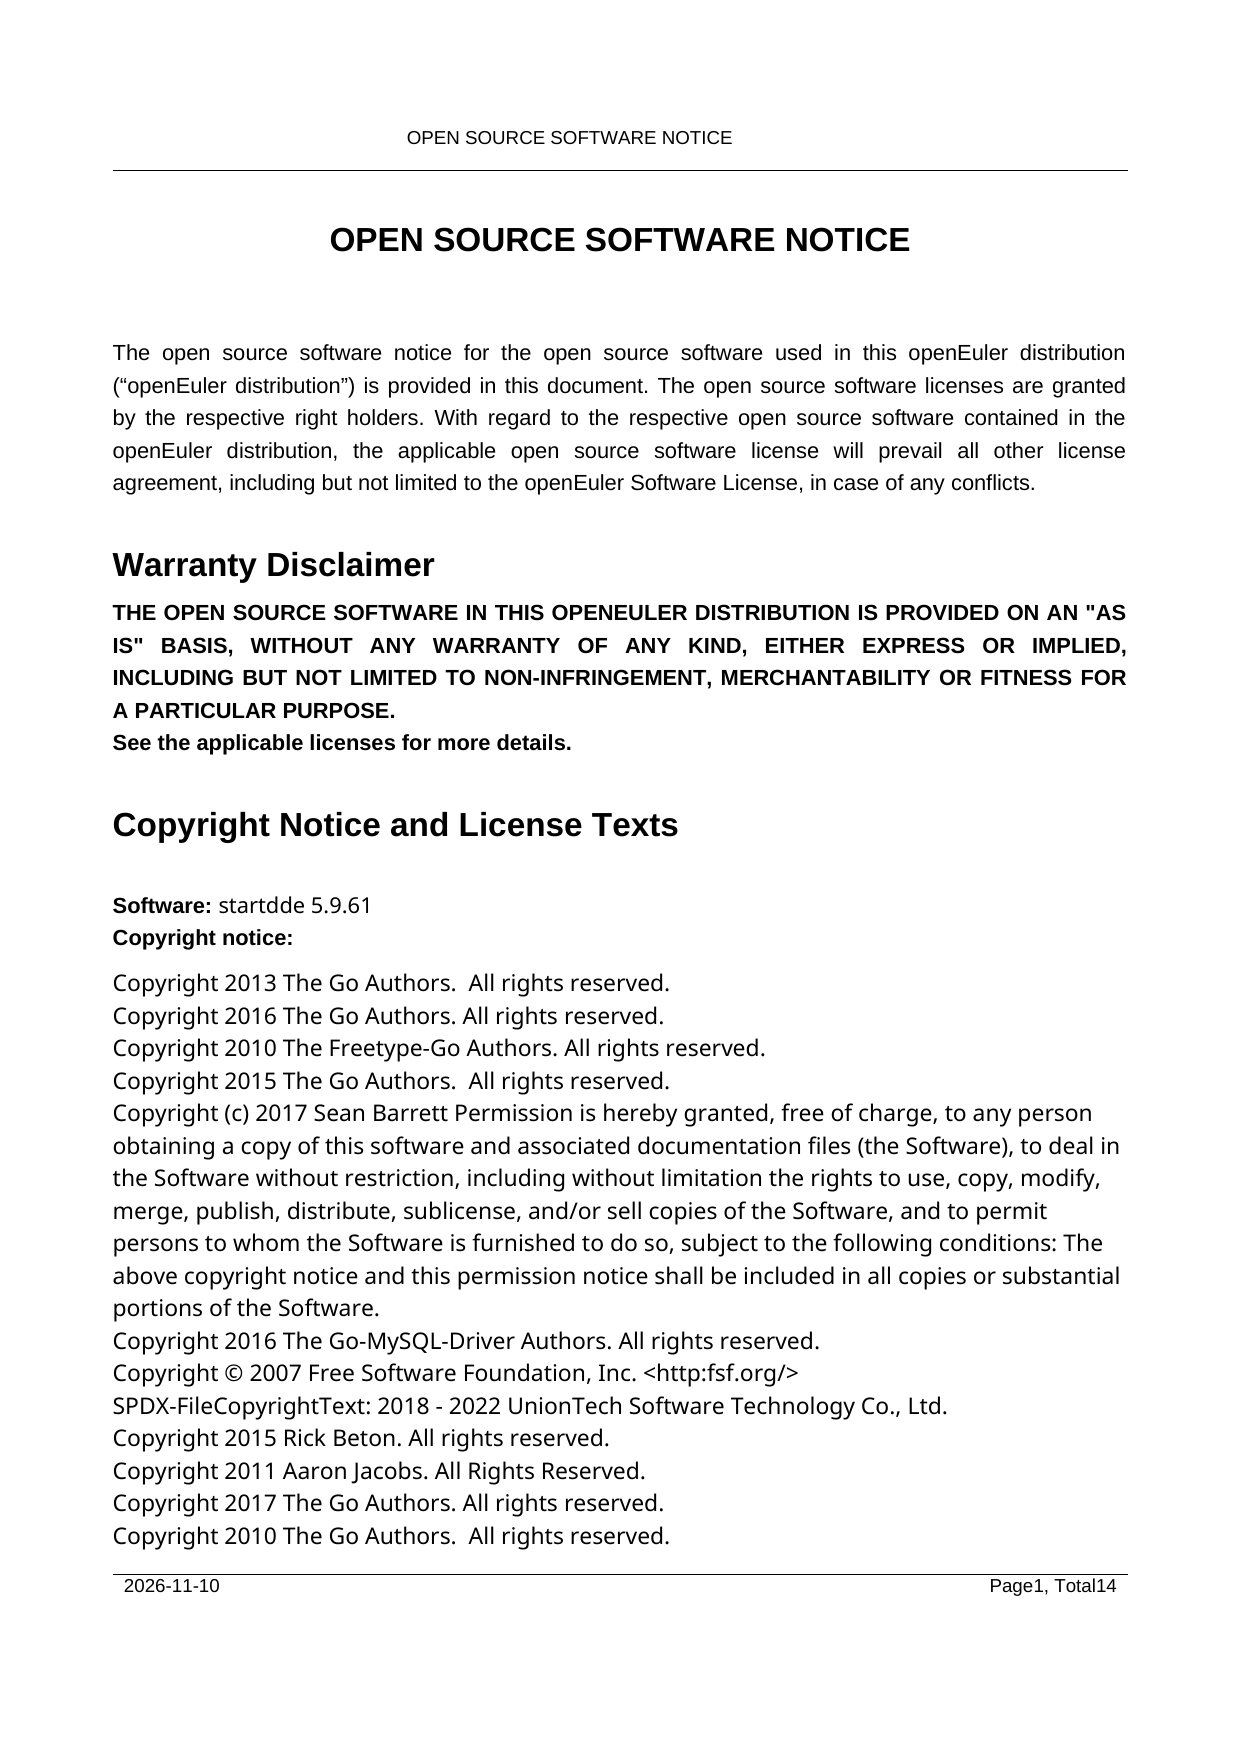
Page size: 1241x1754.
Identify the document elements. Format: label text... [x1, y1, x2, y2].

text Warranty Disclaimer [112, 531, 1128, 596]
text OPEN SOURCE SOFTWARE NOTICE [112, 206, 1128, 271]
text THE OPEN SOURCE SOFTWARE IN THIS OPENEULER DISTRIBUTION IS PROVIDED ON AN "AS IS" BASIS, WITHOUT ANY WARRANTY OF ANY KIND, EITHER EXPRESS OR IMPLIED, INCLUDING BUT NOT LIMITED TO NON-INFRINGEMENT, MERCHANTABILITY OR FITNESS FOR A PARTICULAR PURPOSE. See the applicable licenses for more details. [112, 596, 1128, 759]
text The open source software notice for the open source software used in this openEuler distribution (“openEuler distribution”) is provided in this document. The open source software licenses are granted by the respective right holders. With regard to the respective open source software contained in the openEuler distribution, the applicable open source software license will prevail all other license agreement, including but not limited to the openEuler Software License, in case of any conflicts. [112, 336, 1128, 499]
text Copyright notice: [112, 921, 1128, 954]
title Software: startdde 5.9.61 [112, 889, 1128, 921]
text Copyright Notice and License Texts [112, 791, 1128, 856]
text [112, 966, 1128, 1551]
